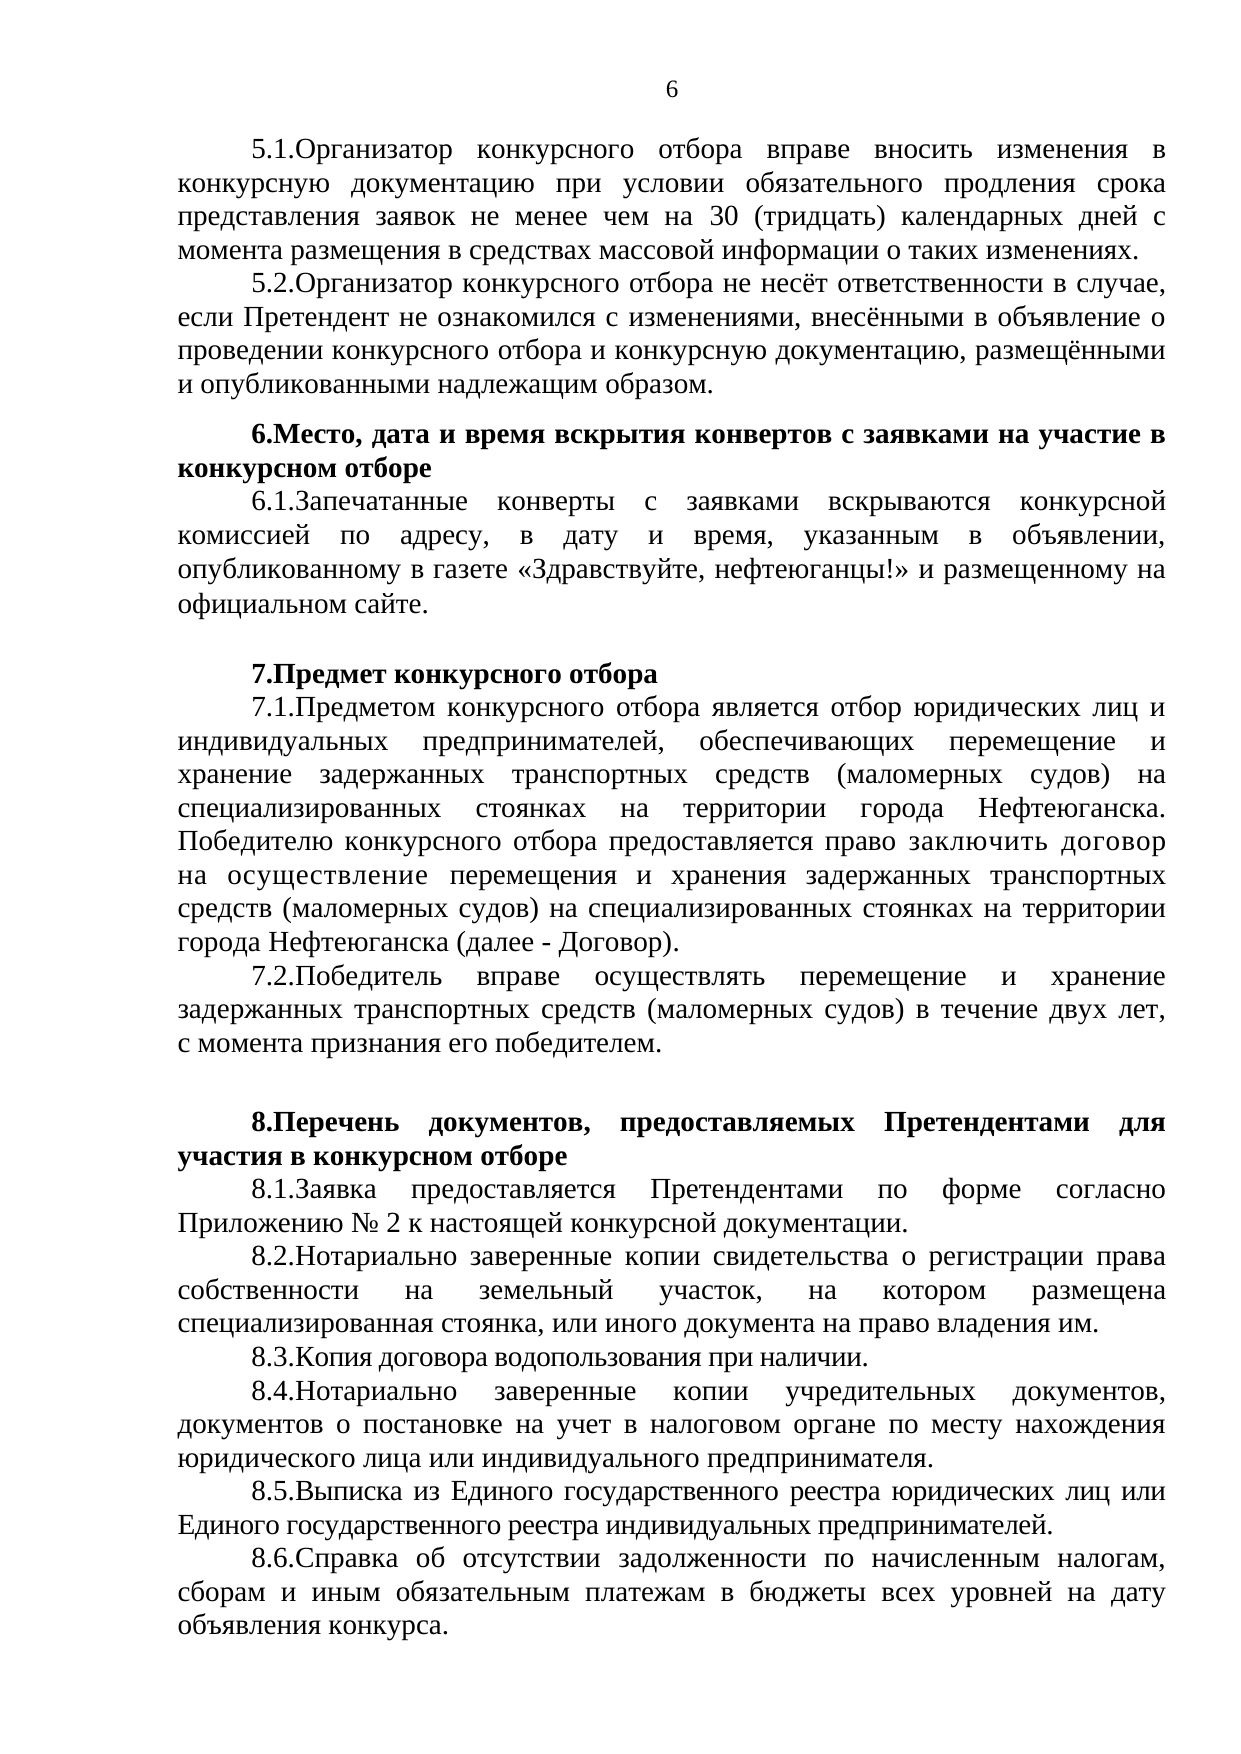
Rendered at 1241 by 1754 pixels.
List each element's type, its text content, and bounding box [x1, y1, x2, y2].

text 8.1.Заявка предоставляется Претендентами по форме согласно Приложению № 2 к настоящей конкурсной документации. [177, 1171, 1167, 1238]
text 8.Перечень документов, предоставляемых Претендентами для участия в конкурсном отборе [177, 1104, 1167, 1171]
text 7.1.Предметом конкурсного отбора является отбор юридических лиц и индивидуальных предпринимателей, обеспечивающих перемещение и хранение задержанных транспортных средств (маломерных судов) на специализированных стоянках на территории города Нефтеюганска. Победителю конкурсного отбора предоставляется право заключить договор на осуществление перемещения и хранения задержанных транспортных средств (маломерных судов) на специализированных стоянках на территории города Нефтеюганска (далее - Договор). [177, 689, 1167, 958]
text 6.Место, дата и время вскрытия конвертов с заявками на участие в конкурсном отборе [177, 416, 1167, 483]
text 8.5.Выписка из Единого государственного реестра юридических лиц или Единого государственного реестра индивидуальных предпринимателей. [177, 1473, 1167, 1540]
text 8.4.Нотариально заверенные копии учредительных документов, документов о постановке на учет в налоговом органе по месту нахождения юридического лица или индивидуального предпринимателя. [177, 1373, 1167, 1473]
text 5.2.Организатор конкурсного отбора не несёт ответственности в случае, если Претендент не ознакомился с изменениями, внесёнными в объявление о проведении конкурсного отбора и конкурсную документацию, размещёнными и опубликованными надлежащим образом. [177, 265, 1167, 399]
text 7.Предмет конкурсного отбора [176, 656, 1167, 689]
text 8.3.Копия договора водопользования при наличии. [177, 1339, 1167, 1373]
text 8.2.Нотариально заверенные копии свидетельства о регистрации права собственности на земельный участок, на котором размещена специализированная стоянка, или иного документа на право владения им. [177, 1238, 1167, 1339]
text 8.6.Справка об отсутствии задолженности по начисленным налогам, сборам и иным обязательным платежам в бюджеты всех уровней на дату объявления конкурса. [177, 1540, 1167, 1641]
text 6.1.Запечатанные конверты с заявками вскрываются конкурсной комиссией по адресу, в дату и время, указанным в объявлении, опубликованному в газете «Здравствуйте, нефтеюганцы!» и размещенному на официальном сайте. [177, 483, 1167, 619]
text 5.1.Организатор конкурсного отбора вправе вносить изменения в конкурсную документацию при условии обязательного продления срока представления заявок не менее чем на 30 (тридцать) календарных дней с момента размещения в средствах массовой информации о таких изменениях. [177, 131, 1167, 265]
text 7.2.Победитель вправе осуществлять перемещение и хранение задержанных транспортных средств (маломерных судов) в течение двух лет, с момента признания его победителем. [177, 958, 1167, 1058]
